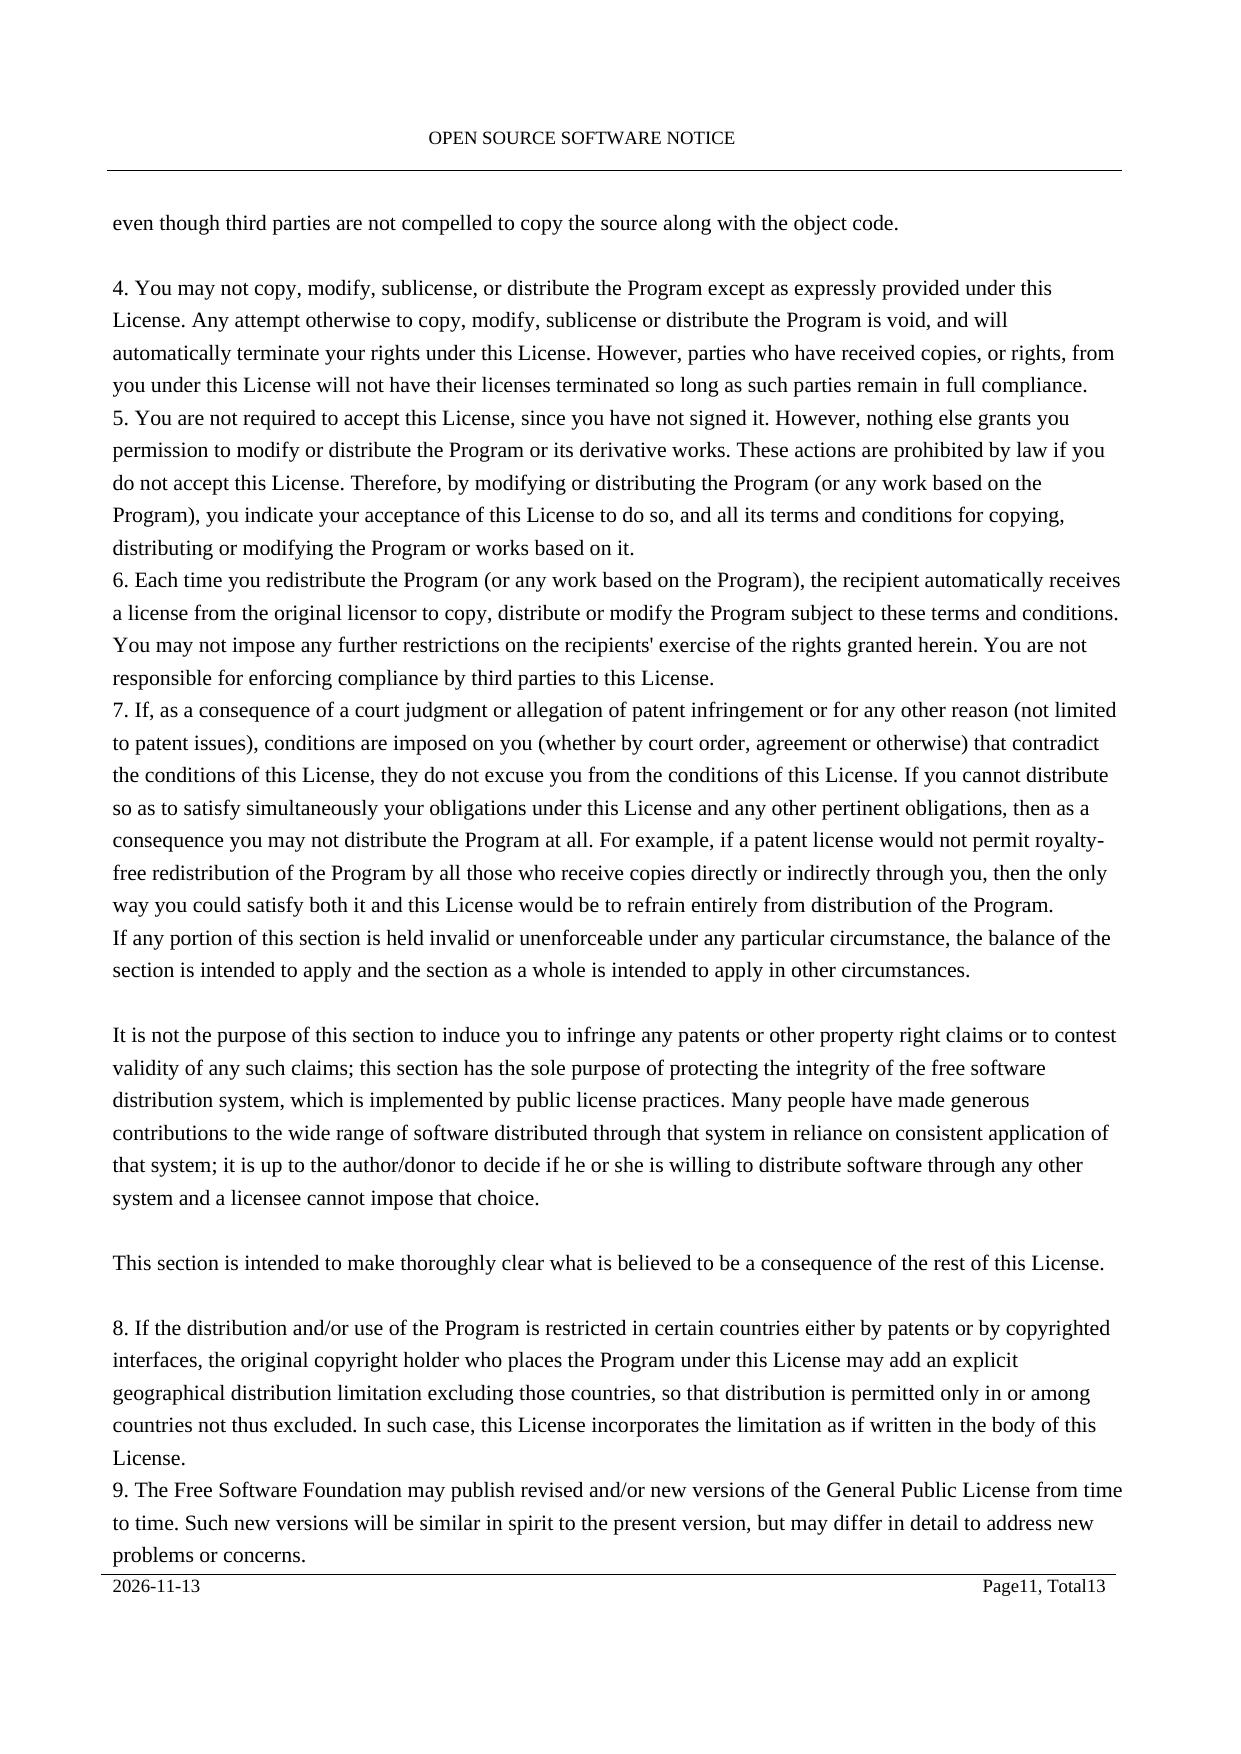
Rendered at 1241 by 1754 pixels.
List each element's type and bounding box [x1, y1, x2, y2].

text [112, 206, 1128, 1571]
